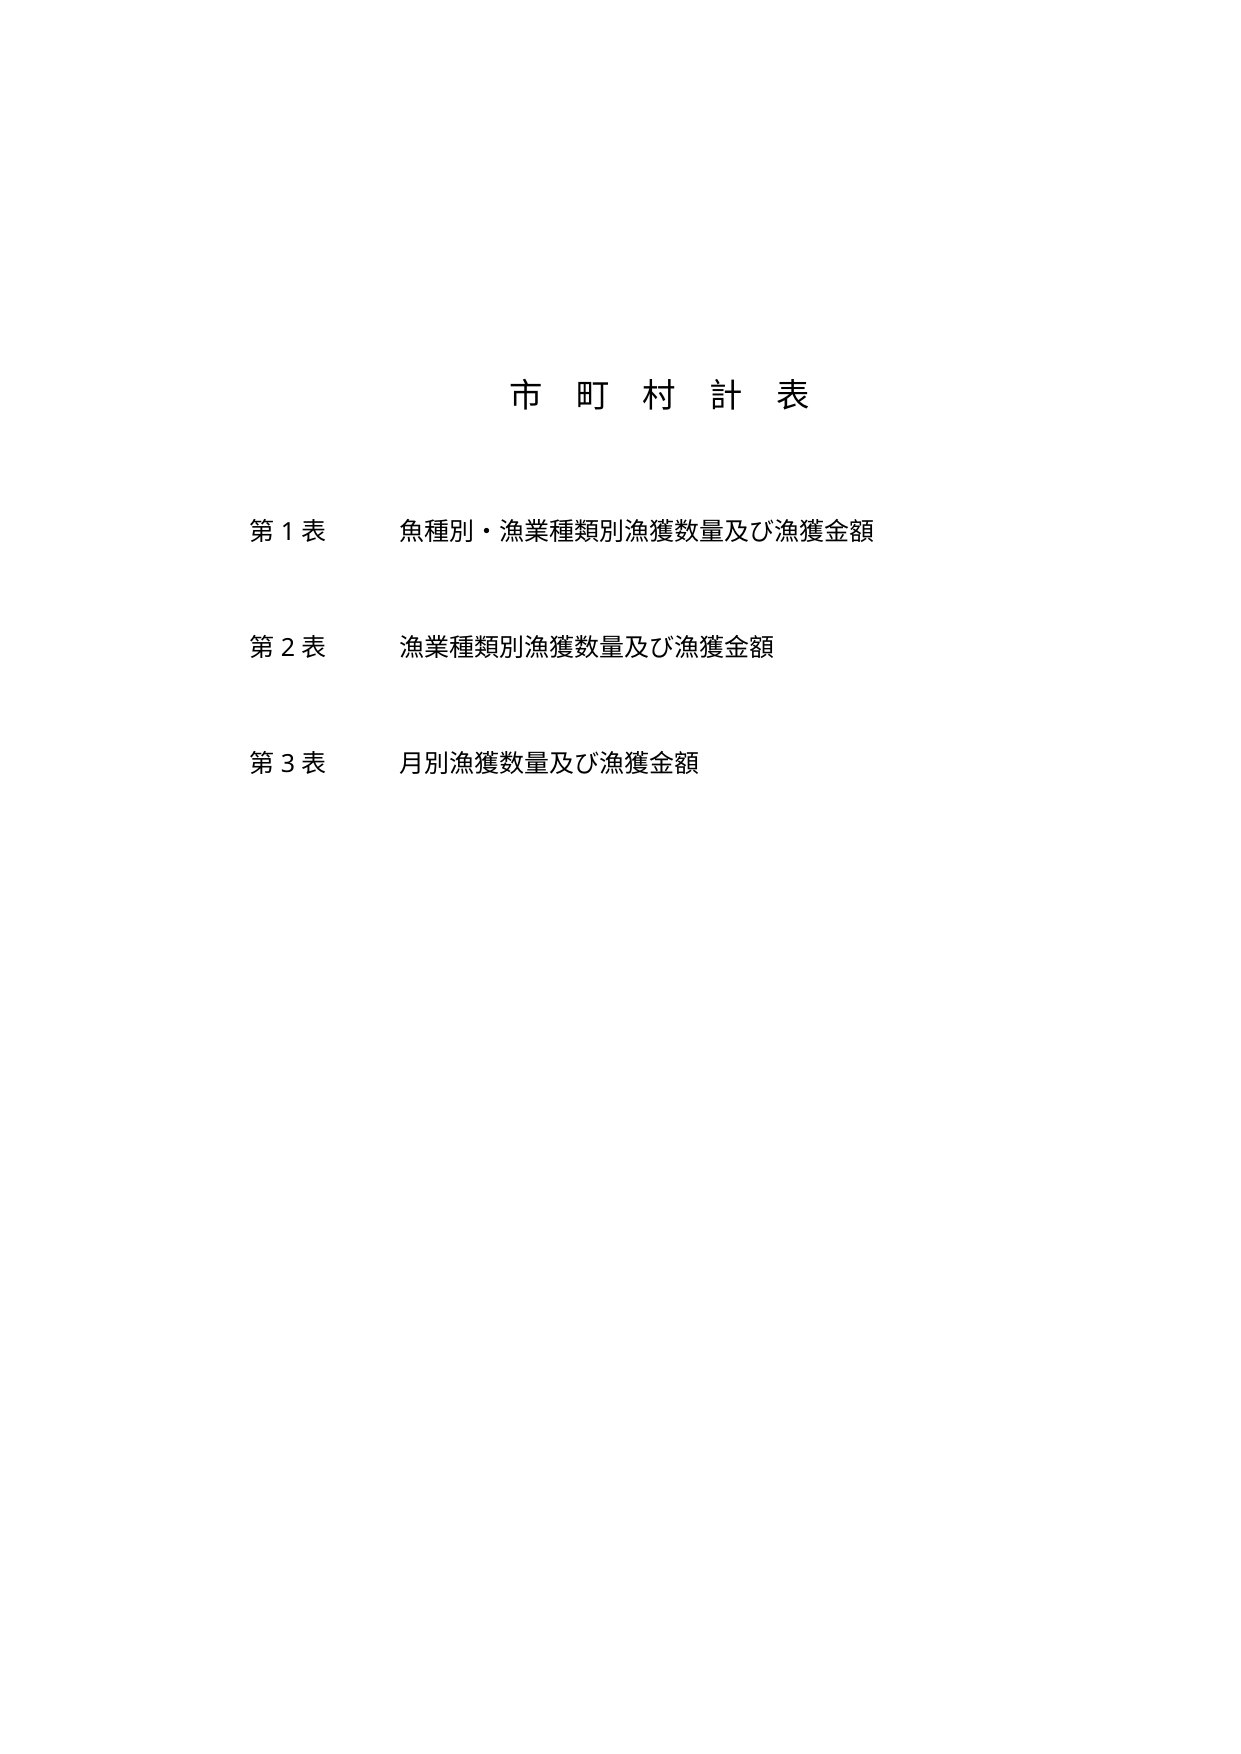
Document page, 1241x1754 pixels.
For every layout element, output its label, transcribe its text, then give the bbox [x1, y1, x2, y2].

text 第 3 表 月別漁獲数量及び漁獲金額 [249, 745, 1065, 779]
subtitle 第 1 表 魚種別・漁業種類別漁獲数量及び漁獲金額 [249, 513, 1065, 547]
text 第 2 表 漁業種類別漁獲数量及び漁獲金額 [249, 629, 1065, 663]
subtitle 市 町 村 計 表 [509, 372, 1065, 417]
